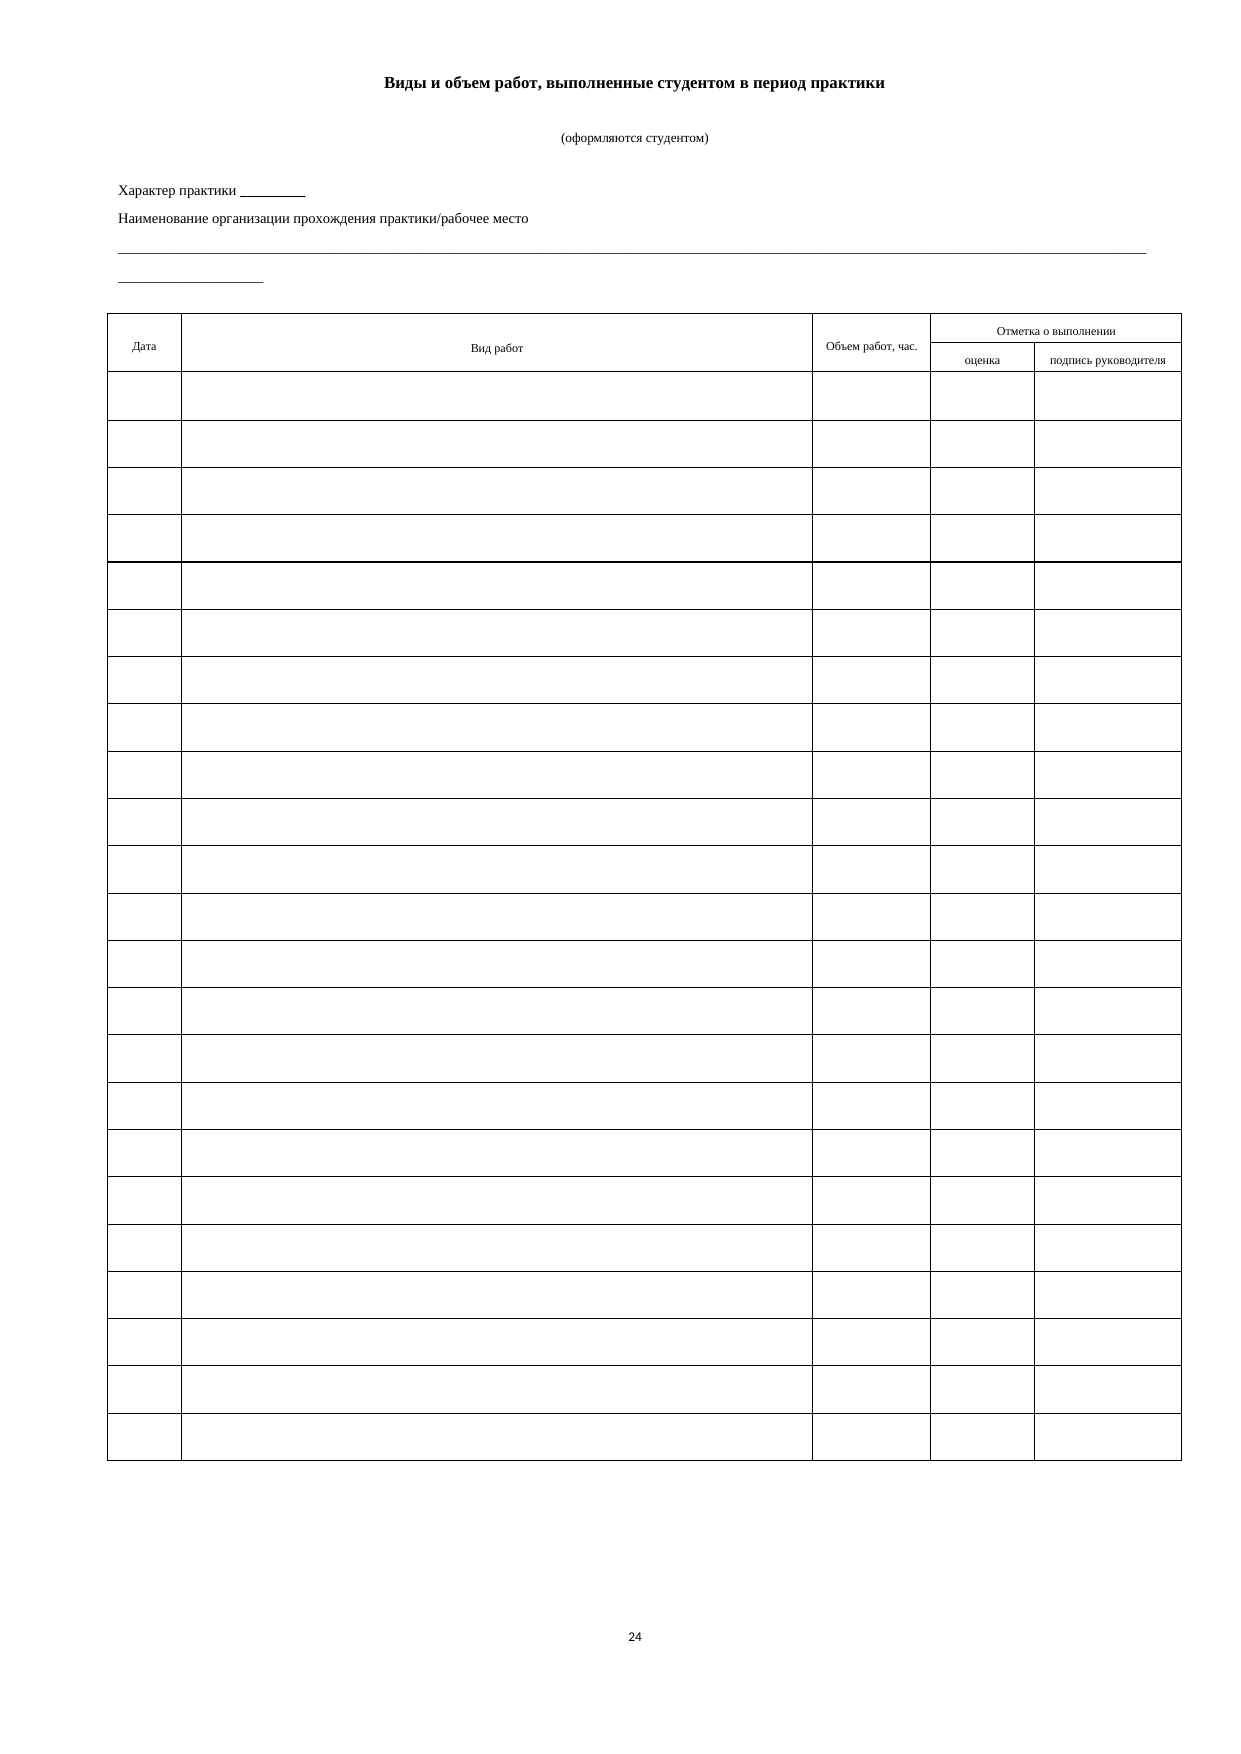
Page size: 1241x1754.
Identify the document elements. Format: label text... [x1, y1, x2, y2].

table_cell [931, 799, 1034, 845]
text Характер практики _________ [118, 169, 1152, 198]
table_cell [813, 515, 930, 561]
table_cell [813, 1366, 930, 1413]
table_cell [108, 1130, 181, 1176]
table_cell [182, 421, 812, 467]
table_cell [813, 1319, 930, 1365]
table_header Вид работ [182, 314, 812, 371]
table_cell [108, 1272, 181, 1318]
table_cell [813, 941, 930, 987]
table_cell [1035, 1225, 1181, 1271]
table_cell [182, 657, 812, 703]
table_cell [813, 468, 930, 514]
table_cell [108, 372, 181, 419]
table_cell [108, 988, 181, 1034]
table_cell [813, 704, 930, 751]
table_cell [1035, 1035, 1181, 1082]
table_cell [1035, 894, 1181, 940]
table_cell [931, 846, 1034, 892]
table_cell [931, 1035, 1034, 1082]
table_cell [1035, 1130, 1181, 1176]
table_cell [1035, 372, 1181, 419]
table_cell [108, 1035, 181, 1082]
table_cell [182, 1319, 812, 1365]
table_cell [108, 1366, 181, 1413]
table_cell [813, 752, 930, 798]
table_cell [1035, 1319, 1181, 1365]
table_cell [931, 941, 1034, 987]
text __________________________________________________________________________________________________________________________________________________________________ [118, 227, 1152, 284]
table_cell [931, 515, 1034, 561]
table_cell [931, 468, 1034, 514]
table_cell [182, 1177, 812, 1223]
table_cell [1035, 1414, 1181, 1460]
table_cell [1035, 941, 1181, 987]
table_cell [182, 988, 812, 1034]
table_cell [1035, 704, 1181, 751]
table_cell [931, 1272, 1034, 1318]
table_cell [813, 894, 930, 940]
table_cell [813, 421, 930, 467]
table_cell [1035, 752, 1181, 798]
table_cell [108, 1083, 181, 1129]
table_cell [931, 704, 1034, 751]
table_cell [813, 799, 930, 845]
table_cell [182, 1414, 812, 1460]
table_cell [1035, 515, 1181, 561]
text Наименование организации прохождения практики/рабочее место [118, 198, 1152, 227]
table_cell [1035, 468, 1181, 514]
table_cell [931, 1414, 1034, 1460]
table_cell [108, 468, 181, 514]
table_header Объем работ, час. [813, 314, 930, 371]
table_cell [1035, 1177, 1181, 1223]
table_cell [182, 1130, 812, 1176]
table_cell [931, 1130, 1034, 1176]
table_cell [182, 515, 812, 561]
table_cell [931, 1083, 1034, 1129]
table_cell [108, 846, 181, 892]
table_cell [931, 1177, 1034, 1223]
table_cell [1035, 1366, 1181, 1413]
table_cell оценка [931, 343, 1034, 371]
table_cell [1035, 1272, 1181, 1318]
table_cell [108, 563, 181, 609]
table_cell [108, 752, 181, 798]
table_cell [108, 1319, 181, 1365]
table_cell [813, 1035, 930, 1082]
table_cell [108, 799, 181, 845]
table_cell [931, 421, 1034, 467]
table_cell [931, 657, 1034, 703]
table_cell [1035, 846, 1181, 892]
table_cell [108, 704, 181, 751]
table_cell [813, 1414, 930, 1460]
table_cell [182, 1272, 812, 1318]
table_cell [182, 941, 812, 987]
table_cell [1035, 610, 1181, 656]
table_cell [813, 1083, 930, 1129]
table_cell [813, 988, 930, 1034]
table_cell [931, 1225, 1034, 1271]
text Виды и объем работ, выполненные студентом в период практики [118, 59, 1152, 93]
table_cell [1035, 988, 1181, 1034]
text (оформляются студентом) [118, 118, 1152, 145]
table_cell [182, 1366, 812, 1413]
table_cell [931, 1319, 1034, 1365]
table_cell [182, 1035, 812, 1082]
table_cell [813, 563, 930, 609]
table_cell [813, 372, 930, 419]
table_cell [931, 894, 1034, 940]
table_cell [108, 1177, 181, 1223]
table_cell [182, 563, 812, 609]
table_cell [182, 610, 812, 656]
table_cell [1035, 421, 1181, 467]
table_cell [108, 657, 181, 703]
table_cell [813, 846, 930, 892]
table_cell [931, 610, 1034, 656]
table_header Отметка о выполнении [931, 314, 1181, 342]
table_cell [813, 1130, 930, 1176]
table_cell [931, 1366, 1034, 1413]
table_header Дата [108, 314, 181, 371]
table_cell [813, 657, 930, 703]
table_cell [108, 515, 181, 561]
table_cell [813, 1272, 930, 1318]
table_cell [182, 704, 812, 751]
table_cell [813, 610, 930, 656]
table_cell [182, 1083, 812, 1129]
table_cell [182, 468, 812, 514]
table_cell [1035, 657, 1181, 703]
table_cell [108, 1225, 181, 1271]
table_cell [182, 846, 812, 892]
table_cell [182, 752, 812, 798]
table_cell [108, 610, 181, 656]
table_cell [813, 1225, 930, 1271]
table_cell [931, 752, 1034, 798]
table_cell [1035, 1083, 1181, 1129]
table_cell [182, 894, 812, 940]
table_cell [182, 1225, 812, 1271]
table_cell [182, 799, 812, 845]
table_cell [813, 1177, 930, 1223]
table_cell [1035, 799, 1181, 845]
table_cell подпись руководителя [1035, 343, 1181, 371]
table_cell [108, 421, 181, 467]
table_cell [931, 372, 1034, 419]
table_cell [108, 941, 181, 987]
table_cell [1035, 563, 1181, 609]
table_cell [931, 563, 1034, 609]
table_cell [182, 372, 812, 419]
table_cell [108, 894, 181, 940]
table_cell [931, 988, 1034, 1034]
table_cell [108, 1414, 181, 1460]
